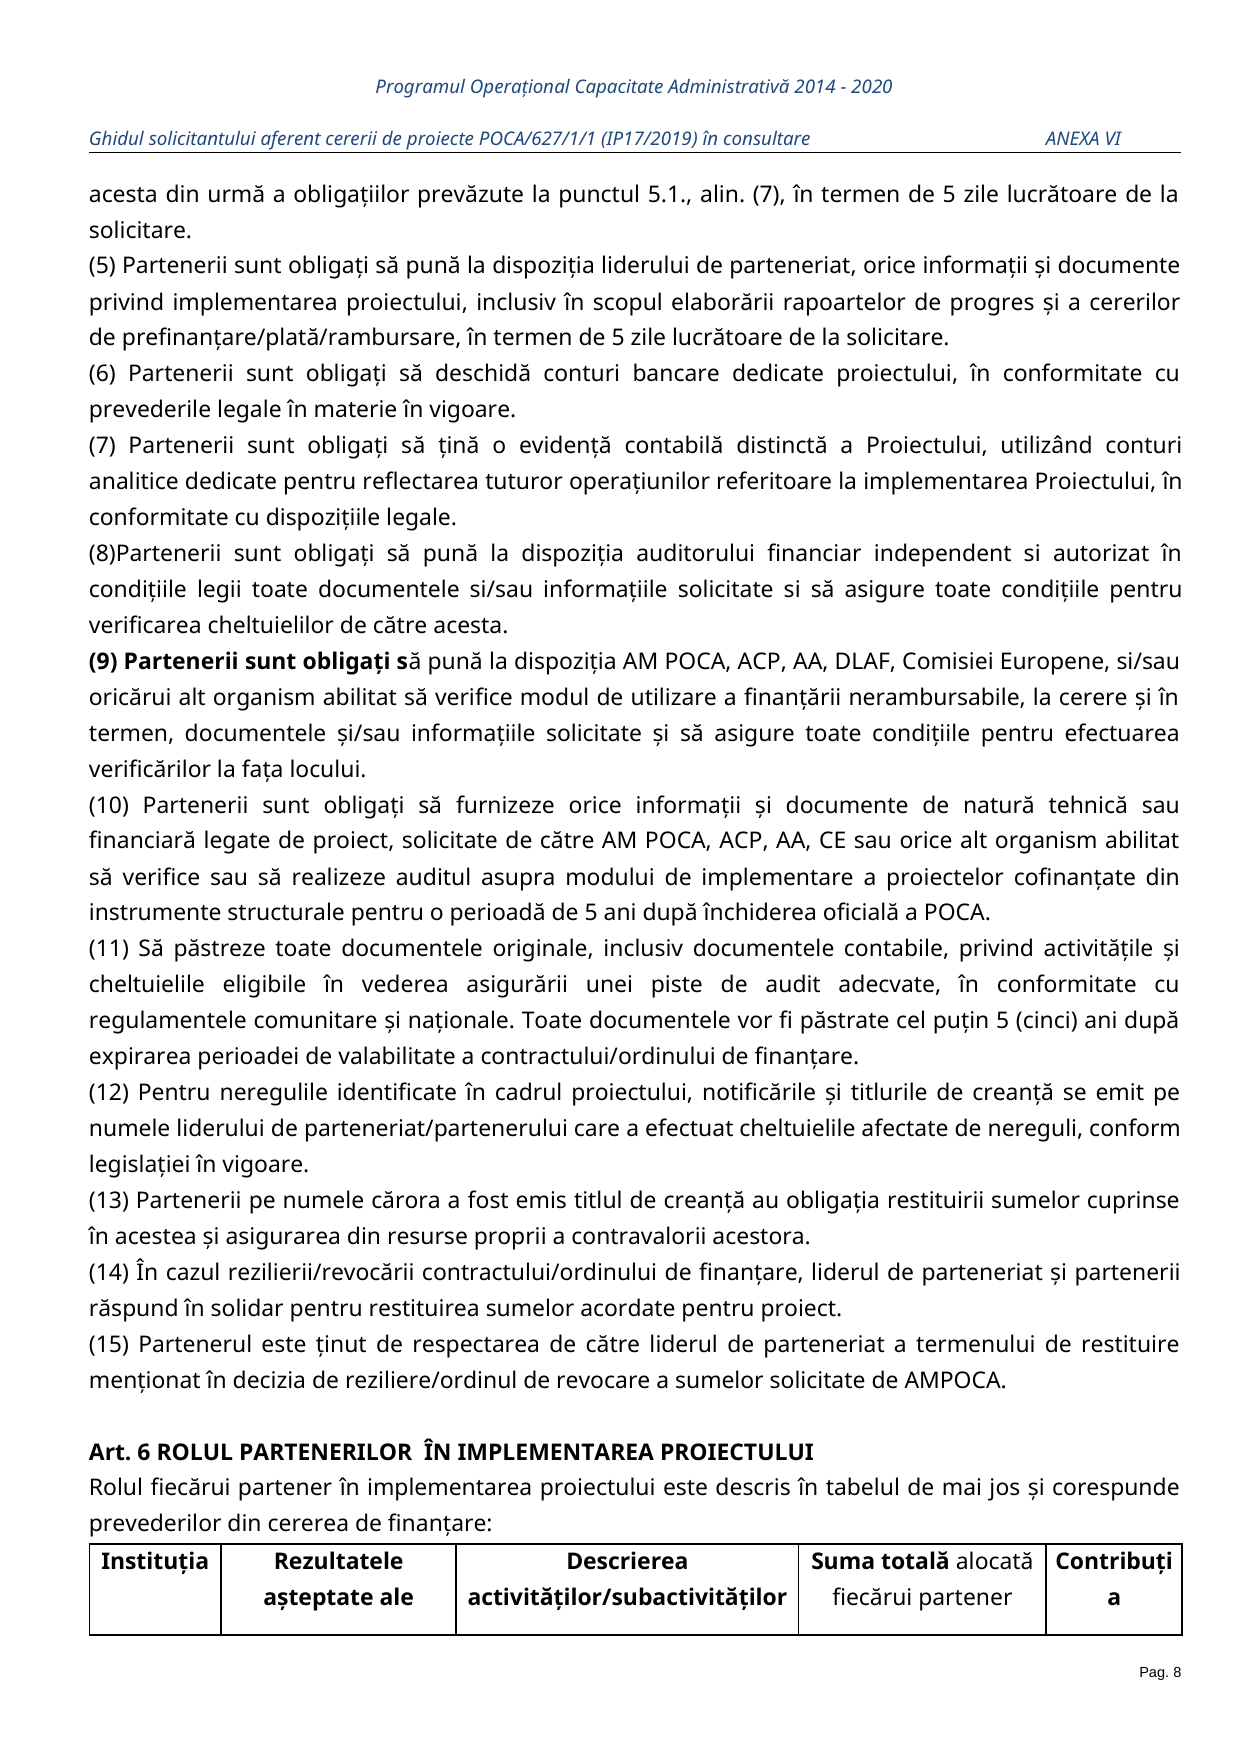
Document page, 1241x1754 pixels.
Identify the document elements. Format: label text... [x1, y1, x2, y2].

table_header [1047, 1545, 1181, 1634]
text (12) Pentru neregulile identificate în cadrul proiectului, notificările și titlurile de creanță se emit pe numele liderului de parteneriat/partenerului care a efectuat cheltuielile afectate de nereguli, conform legislației în vigoare. [52, 1076, 1181, 1179]
text (9) Partenerii sunt obligați să pună la dispoziția AM POCA, ACP, AA, DLAF, Comisiei Europene, si/sau oricărui alt organism abilitat să verifice modul de utilizare a finanțării nerambursabile, la cerere și în termen, documentele și/sau informațiile solicitate și să asigure toate condițiile pentru efectuarea verificărilor la fața locului. [89, 645, 1181, 784]
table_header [222, 1545, 455, 1634]
text (6) Partenerii sunt obligați să deschidă conturi bancare dedicate proiectului, în conformitate cu prevederile legale în materie în vigoare. [89, 357, 1181, 424]
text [89, 178, 1181, 245]
text Art. 6 ROLUL PARTENERILOR ÎN IMPLEMENTAREA PROIECTULUI [89, 1435, 1181, 1467]
text (15) Partenerul este ținut de respectarea de către liderul de parteneriat a termenului de restituire menționat în decizia de reziliere/ordinul de revocare a sumelor solicitate de AMPOCA. [52, 1328, 1181, 1395]
text Rolul fiecărui partener în implementarea proiectului este descris în tabelul de mai jos și corespunde prevederilor din cererea de finanțare: [89, 1471, 1181, 1538]
text (10) Partenerii sunt obligați să furnizeze orice informații și documente de natură tehnică sau financiară legate de proiect, solicitate de către AM POCA, ACP, AA, CE sau orice alt organism abilitat să verifice sau să realizeze auditul asupra modului de implementare a proiectelor cofinanțate din instrumente structurale pentru o perioadă de 5 ani după închiderea oficială a POCA. [89, 788, 1181, 928]
text (8)Partenerii sunt obligați să pună la dispoziția auditorului financiar independent si autorizat în condițiile legii toate documentele si/sau informațiile solicitate si să asigure toate condițiile pentru verificarea cheltuielilor de către acesta. [89, 537, 1183, 640]
table_header Instituția [90, 1545, 220, 1634]
text (14) În cazul rezilierii/revocării contractului/ordinului de finanțare, liderul de parteneriat și partenerii răspund în solidar pentru restituirea sumelor acordate pentru proiect. [52, 1256, 1181, 1323]
text (5) Partenerii sunt obligați să pună la dispoziția liderului de parteneriat, orice informații și documente privind implementarea proiectului, inclusiv în scopul elaborării rapoartelor de progres și a cererilor de prefinanțare/plată/rambursare, în termen de 5 zile lucrătoare de la solicitare. [89, 249, 1181, 353]
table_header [799, 1545, 1045, 1634]
text (13) Partenerii pe numele cărora a fost emis titlul de creanță au obligația restituirii sumelor cuprinse în acestea și asigurarea din resurse proprii a contravalorii acestora. [52, 1184, 1181, 1251]
text (7) Partenerii sunt obligați să țină o evidență contabilă distinctă a Proiectului, utilizând conturi analitice dedicate pentru reflectarea tuturor operațiunilor referitoare la implementarea Proiectului, în conformitate cu dispozițiile legale. [89, 429, 1183, 532]
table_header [457, 1545, 798, 1634]
text (11) Să păstreze toate documentele originale, inclusiv documentele contabile, privind activitățile și cheltuielile eligibile în vederea asigurării unei piste de audit adecvate, în conformitate cu regulamentele comunitare și naționale. Toate documentele vor fi păstrate cel puțin 5 (cinci) ani după expirarea perioadei de valabilitate a contractului/ordinului de finanțare. [89, 932, 1181, 1071]
